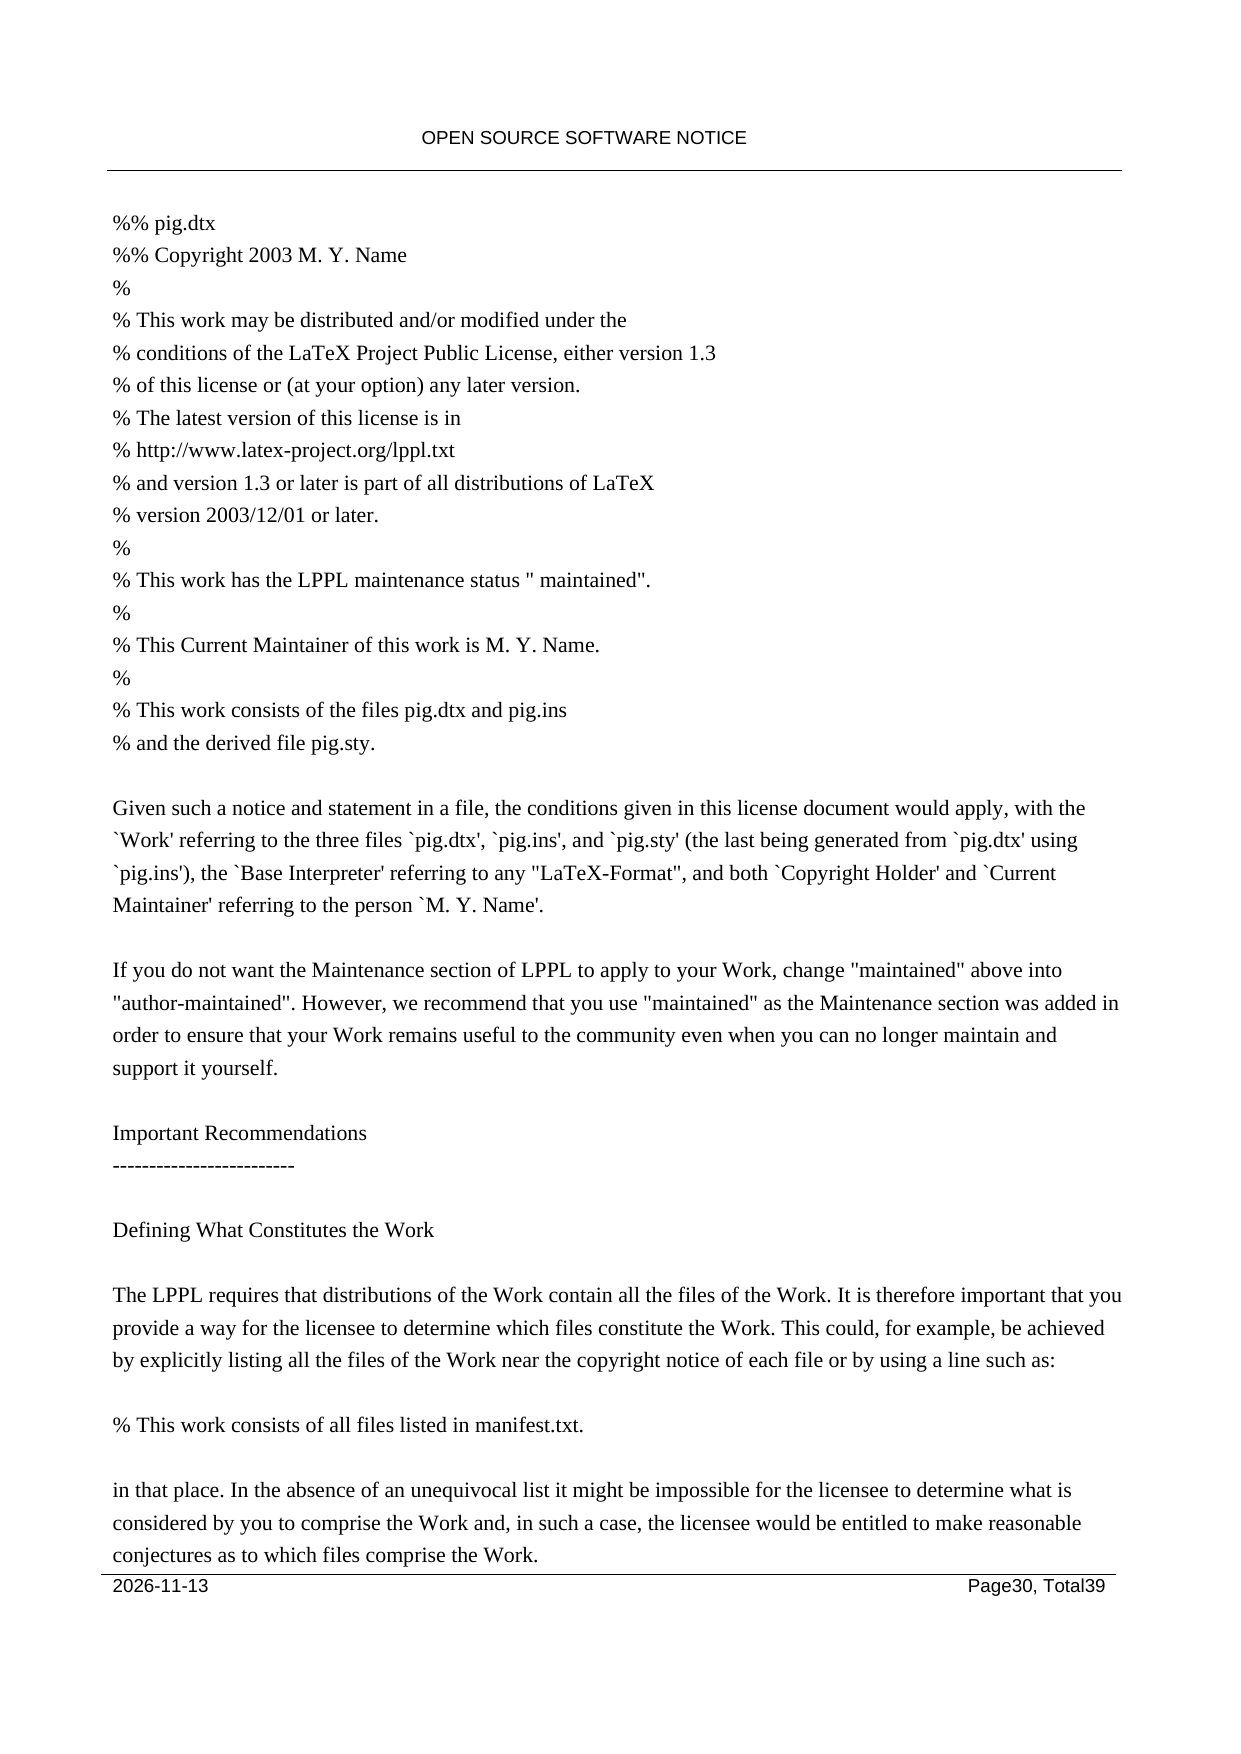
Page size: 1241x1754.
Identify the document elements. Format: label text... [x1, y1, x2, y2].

text If you do not want the Maintenance section of LPPL to apply to your Work, change "maintained" above into "author-maintained". However, we recommend that you use "maintained" as the Maintenance section was added in order to ensure that your Work remains useful to the community even when you can no longer maintain and support it yourself. [112, 954, 1128, 1084]
text Defining What Constitutes the Work [112, 1214, 1128, 1246]
text % This Current Maintainer of this work is M. Y. Name. [112, 629, 1128, 661]
text %% pig.dtx [112, 206, 1128, 239]
text %% Copyright 2003 M. Y. Name [112, 239, 1128, 271]
text % The latest version of this license is in [112, 401, 1128, 434]
text % http://www.latex-project.org/lppl.txt [112, 434, 1128, 466]
text ------------------------- [112, 1149, 1128, 1181]
text Important Recommendations [112, 1116, 1128, 1149]
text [112, 1474, 1128, 1571]
text % This work consists of the files pig.dtx and pig.ins [112, 694, 1128, 726]
text % [112, 271, 1128, 304]
text Given such a notice and statement in a file, the conditions given in this license document would apply, with the `Work' referring to the three files `pig.dtx', `pig.ins', and `pig.sty' (the last being generated from `pig.dtx' using `pig.ins'), the `Base Interpreter' referring to any "LaTeX-Format", and both `Copyright Holder' and `Current Maintainer' referring to the person `M. Y. Name'. [112, 791, 1128, 921]
text % and version 1.3 or later is part of all distributions of LaTeX [112, 466, 1128, 499]
text % [112, 531, 1128, 564]
text % conditions of the LaTeX Project Public License, either version 1.3 [112, 336, 1128, 369]
text % version 2003/12/01 or later. [112, 499, 1128, 531]
text % This work has the LPPL maintenance status " maintained". [112, 564, 1128, 596]
text % [112, 596, 1128, 629]
text The LPPL requires that distributions of the Work contain all the files of the Work. It is therefore important that you provide a way for the licensee to determine which files constitute the Work. This could, for example, be achieved by explicitly listing all the files of the Work near the copyright notice of each file or by using a line such as: [112, 1279, 1128, 1376]
text % [112, 661, 1128, 694]
text % This work may be distributed and/or modified under the [112, 304, 1128, 336]
text % of this license or (at your option) any later version. [112, 369, 1128, 401]
text % and the derived file pig.sty. [112, 726, 1128, 759]
text % This work consists of all files listed in manifest.txt. [112, 1409, 1128, 1441]
